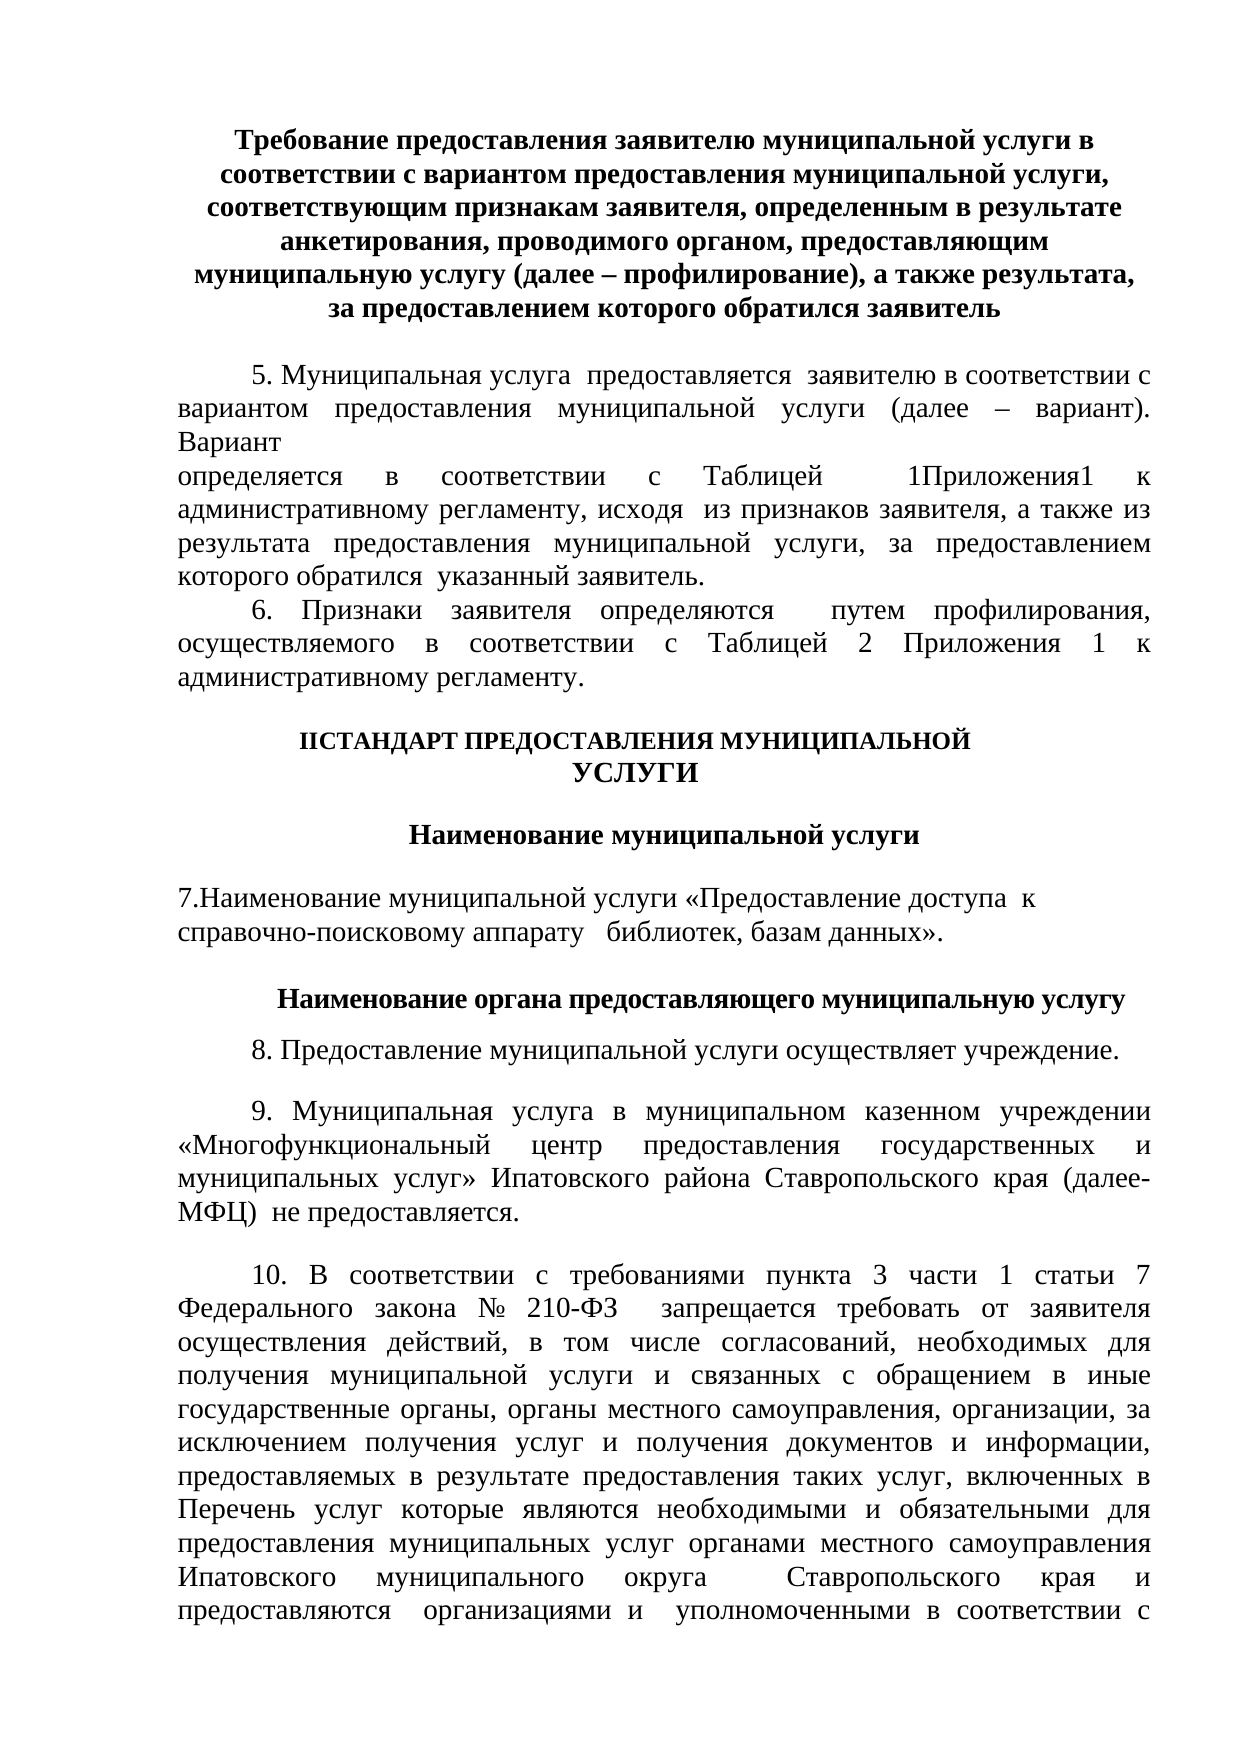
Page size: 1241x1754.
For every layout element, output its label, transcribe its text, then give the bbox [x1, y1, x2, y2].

text Требование предоставления заявителю муниципальной услуги в соответствии с вариантом предоставления муниципальной услуги, соответствующим признакам заявителя, определенным в результате анкетирования, проводимого органом, предоставляющим муниципальную услугу (далее – профилирование), а также результата, за предоставлением которого обратился заявитель [177, 122, 1152, 323]
text 7.Наименование муниципальной услуги «Предоставление доступа к справочно-поисковому аппарату библиотек, базам данных». [177, 880, 1113, 947]
text IIСТАНДАРТ ПРЕДОСТАВЛЕНИЯ МУНИЦИПАЛЬНОЙ [118, 726, 1152, 755]
text 6. Признаки заявителя определяются путем профилирования, осуществляемого в соответствии с Таблицей 2 Приложения 1 к административному регламенту. [177, 592, 1152, 692]
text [177, 1257, 1152, 1626]
text 8. Предоставление муниципальной услуги осуществляет учреждение. [177, 1039, 1152, 1064]
text 9. Муниципальная услуга в муниципальном казенном учреждении «Многофункциональный центр предоставления государственных и муниципальных услуг» Ипатовского района Ставропольского края (далее-МФЦ) не предоставляется. [177, 1093, 1152, 1228]
text Наименование муниципальной услуги [177, 817, 1152, 851]
text определяется в соответствии с Таблицей 1Приложения1 к административному регламенту, исходя из признаков заявителя, а также из результата предоставления муниципальной услуги, за предоставлением которого обратился указанный заявитель. [177, 458, 1152, 592]
text 5. Муниципальная услуга предоставляется заявителю в соответствии с вариантом предоставления муниципальной услуги (далее – вариант). Вариант [177, 357, 1152, 458]
text УСЛУГИ [118, 755, 1152, 788]
text Наименование органа предоставляющего муниципальную услугу [177, 981, 1152, 1014]
